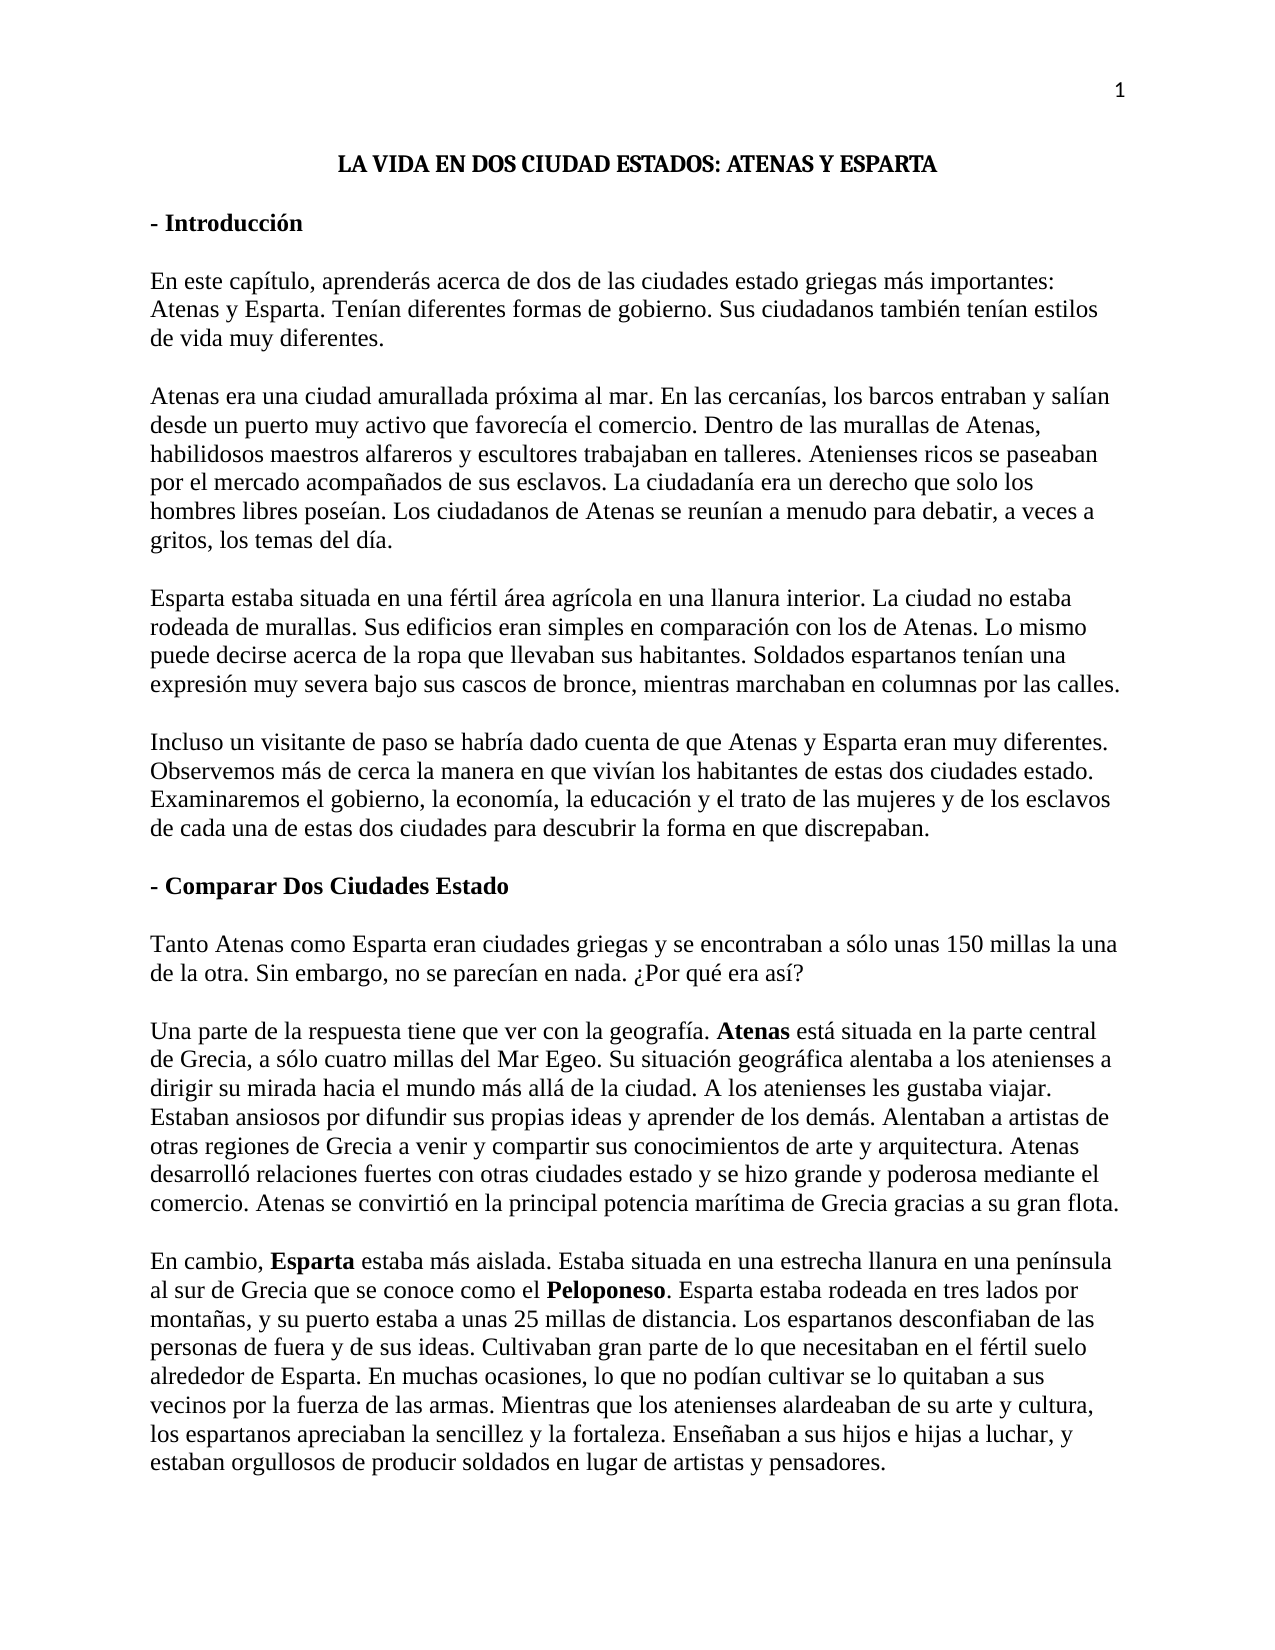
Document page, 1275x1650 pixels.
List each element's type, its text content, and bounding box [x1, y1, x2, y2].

text - Introducción [150, 208, 1125, 237]
text Esparta estaba situada en una fértil área agrícola en una llanura interior. La ciudad no estaba rodeada de murallas. Sus edificios eran simples en comparación con los de Atenas. Lo mismo puede decirse acerca de la ropa que llevaban sus habitantes. Soldados espartanos tenían una expresión muy severa bajo sus cascos de bronce, mientras marchaban en columnas por las calles. [150, 583, 1125, 698]
text LA VIDA EN DOS CIUDAD ESTADOS: ATENAS Y ESPARTA [150, 150, 1125, 179]
text En este capítulo, aprenderás acerca de dos de las ciudades estado griegas más importantes: Atenas y Esparta. Tenían diferentes formas de gobierno. Sus ciudadanos también tenían estilos de vida muy diferentes. [150, 266, 1125, 352]
text - Comparar Dos Ciudades Estado [150, 871, 1125, 900]
text Una parte de la respuesta tiene que ver con la geografía. Atenas está situada en la parte central de Grecia, a sólo cuatro millas del Mar Egeo. Su situación geográfica alentaba a los atenienses a dirigir su mirada hacia el mundo más allá de la ciudad. A los atenienses les gustaba viajar. Estaban ansiosos por difundir sus propias ideas y aprender de los demás. Alentaban a artistas de otras regiones de Grecia a venir y compartir sus conocimientos de arte y arquitectura. Atenas desarrolló relaciones fuertes con otras ciudades estado y se hizo grande y poderosa mediante el comercio. Atenas se convirtió en la principal potencia marítima de Grecia gracias a su gran flota. [150, 1016, 1125, 1217]
text Tanto Atenas como Esparta eran ciudades griegas y se encontraban a sólo unas 150 millas la una de la otra. Sin embargo, no se parecían en nada. ¿Por qué era así? [150, 929, 1125, 987]
text Atenas era una ciudad amurallada próxima al mar. En las cercanías, los barcos entraban y salían desde un puerto muy activo que favorecía el comercio. Dentro de las murallas de Atenas, habilidosos maestros alfareros y escultores trabajaban en talleres. Atenienses ricos se paseaban por el mercado acompañados de sus esclavos. La ciudadanía era un derecho que solo los hombres libres poseían. Los ciudadanos de Atenas se reunían a menudo para debatir, a veces a gritos, los temas del día. [150, 381, 1125, 554]
text En cambio, Esparta estaba más aislada. Estaba situada en una estrecha llanura en una península al sur de Grecia que se conoce como el Peloponeso. Esparta estaba rodeada en tres lados por montañas, y su puerto estaba a unas 25 millas de distancia. Los espartanos desconfiaban de las personas de fuera y de sus ideas. Cultivaban gran parte de lo que necesitaban en el fértil suelo alrededor de Esparta. En muchas ocasiones, lo que no podían cultivar se lo quitaban a sus vecinos por la fuerza de las armas. Mientras que los atenienses alardeaban de su arte y cultura, los espartanos apreciaban la sencillez y la fortaleza. Enseñaban a sus hijos e hijas a luchar, y estaban orgullosos de producir soldados en lugar de artistas y pensadores. [150, 1246, 1125, 1476]
text Incluso un visitante de paso se habría dado cuenta de que Atenas y Esparta eran muy diferentes. Observemos más de cerca la manera en que vivían los habitantes de estas dos ciudades estado. Examinaremos el gobierno, la economía, la educación y el trato de las mujeres y de los esclavos de cada una de estas dos ciudades para descubrir la forma en que discrepaban. [150, 727, 1125, 842]
